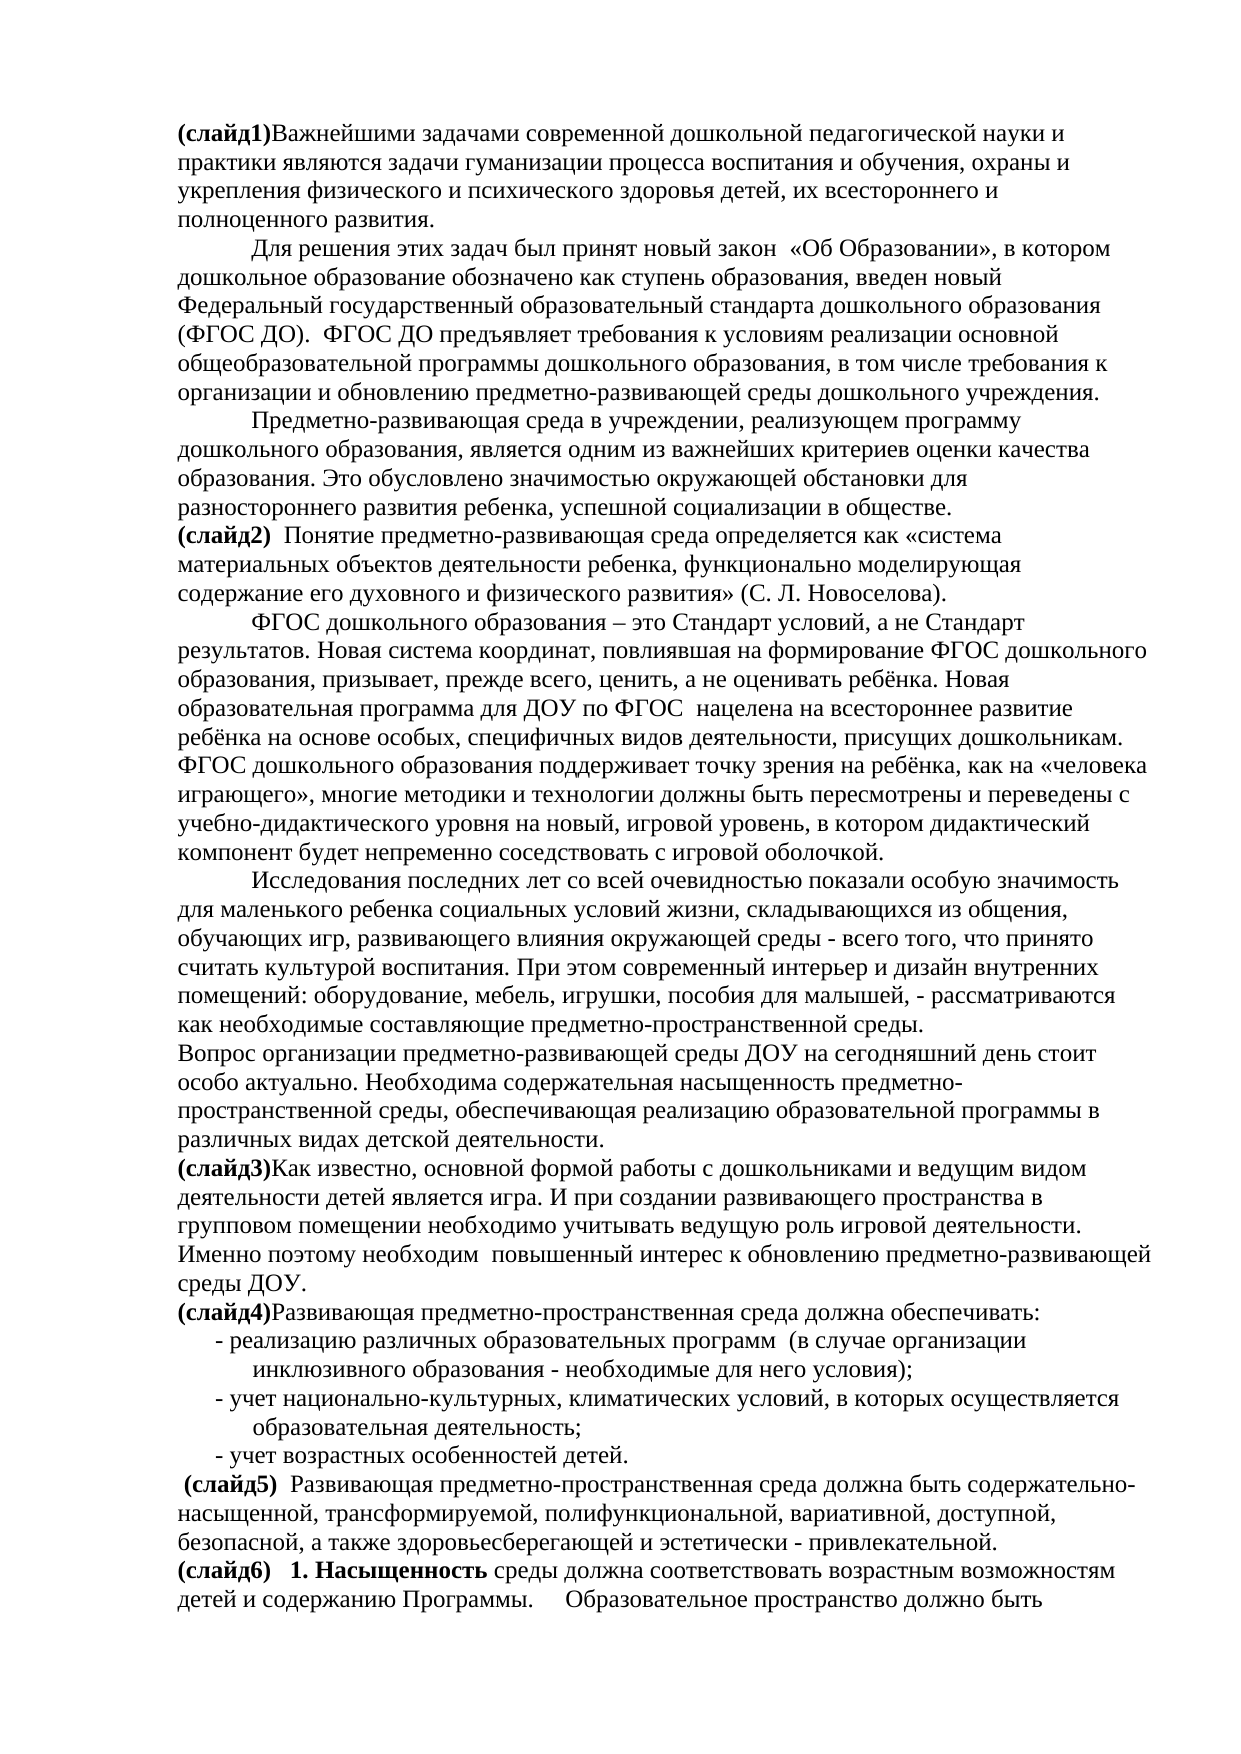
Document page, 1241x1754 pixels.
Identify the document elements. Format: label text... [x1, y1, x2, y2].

text - учет национально-культурных, климатических условий, в которых осуществляется образовательная деятельность; [215, 1383, 1152, 1441]
text (слайд1)Важнейшими задачами современной дошкольной педагогической науки и практики являются задачи гуманизации процесса воспитания и обучения, охраны и укрепления физического и психического здоровья детей, их всестороннего и полноценного развития. [177, 118, 1152, 233]
text ФГОС дошкольного образования – это Стандарт условий, а не Стандарт результатов. Новая система координат, повлиявшая на формирование ФГОС дошкольного образования, призывает, прежде всего, ценить, а не оценивать ребёнка. Новая образовательная программа для ДОУ по ФГОС нацелена на всестороннее развитие ребёнка на основе особых, специфичных видов деятельности, присущих дошкольникам. [177, 607, 1152, 751]
text Исследования последних лет со всей очевидностью показали особую значимость для маленького ребенка социальных условий жизни, складывающихся из общения, обучающих игр, развивающего влияния окружающей среды - всего того, что принято считать культурой воспитания. При этом современный интерьер и дизайн внутренних помещений: оборудование, мебель, игрушки, пособия для малышей, - рассматриваются как необходимые составляющие предметно-пространственной среды. Вопрос организации предметно-развивающей среды ДОУ на сегодняшний день стоит особо актуально. Необходима содержательная насыщенность предметно-пространственной среды, обеспечивающая реализацию образовательной программы в различных видах детской деятельности. [177, 866, 1152, 1153]
text Для решения этих задач был принят новый закон «Об Образовании», в котором дошкольное образование обозначено как ступень образования, введен новый Федеральный государственный образовательный стандарта дошкольного образования (ФГОС ДО). ФГОС ДО предъявляет требования к условиям реализации основной общеобразовательной программы дошкольного образования, в том числе требования к организации и обновлению предметно-развивающей среды дошкольного учреждения. [177, 233, 1152, 406]
text (слайд2) Понятие предметно-развивающая среда определяется как «система материальных объектов деятельности ребенка, функционально моделирующая содержание его духовного и физического развития» (С. Л. Новоселова). [177, 521, 1152, 607]
text - реализацию различных образовательных программ (в случае организации инклюзивного образования - необходимые для него условия); [215, 1326, 1152, 1383]
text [177, 1556, 1152, 1613]
text Предметно-развивающая среда в учреждении, реализующем программу дошкольного образования, является одним из важнейших критериев оценки качества образования. Это обусловлено значимостью окружающей обстановки для разностороннего развития ребенка, успешной социализации в обществе. [177, 406, 1152, 521]
text (слайд5) Развивающая предметно-пространственная среда должна быть содержательно-насыщенной, трансформируемой, полифункциональной, вариативной, доступной, безопасной, а также здоровьесберегающей и эстетически - привлекательной. [177, 1469, 1152, 1556]
text - учет возрастных особенностей детей. [215, 1441, 1152, 1469]
text (слайд4)Развивающая предметно-пространственная среда должна обеспечивать: [177, 1297, 1152, 1326]
text ФГОС дошкольного образования поддерживает точку зрения на ребёнка, как на «человека играющего», многие методики и технологии должны быть пересмотрены и переведены с учебно-дидактического уровня на новый, игровой уровень, в котором дидактический компонент будет непременно соседствовать с игровой оболочкой. [177, 751, 1152, 866]
text (слайд3)Как известно, основной формой работы с дошкольниками и ведущим видом деятельности детей является игра. И при создании развивающего пространства в групповом помещении необходимо учитывать ведущую роль игровой деятельности. Именно поэтому необходим повышенный интерес к обновлению предметно-развивающей среды ДОУ. [177, 1153, 1152, 1297]
